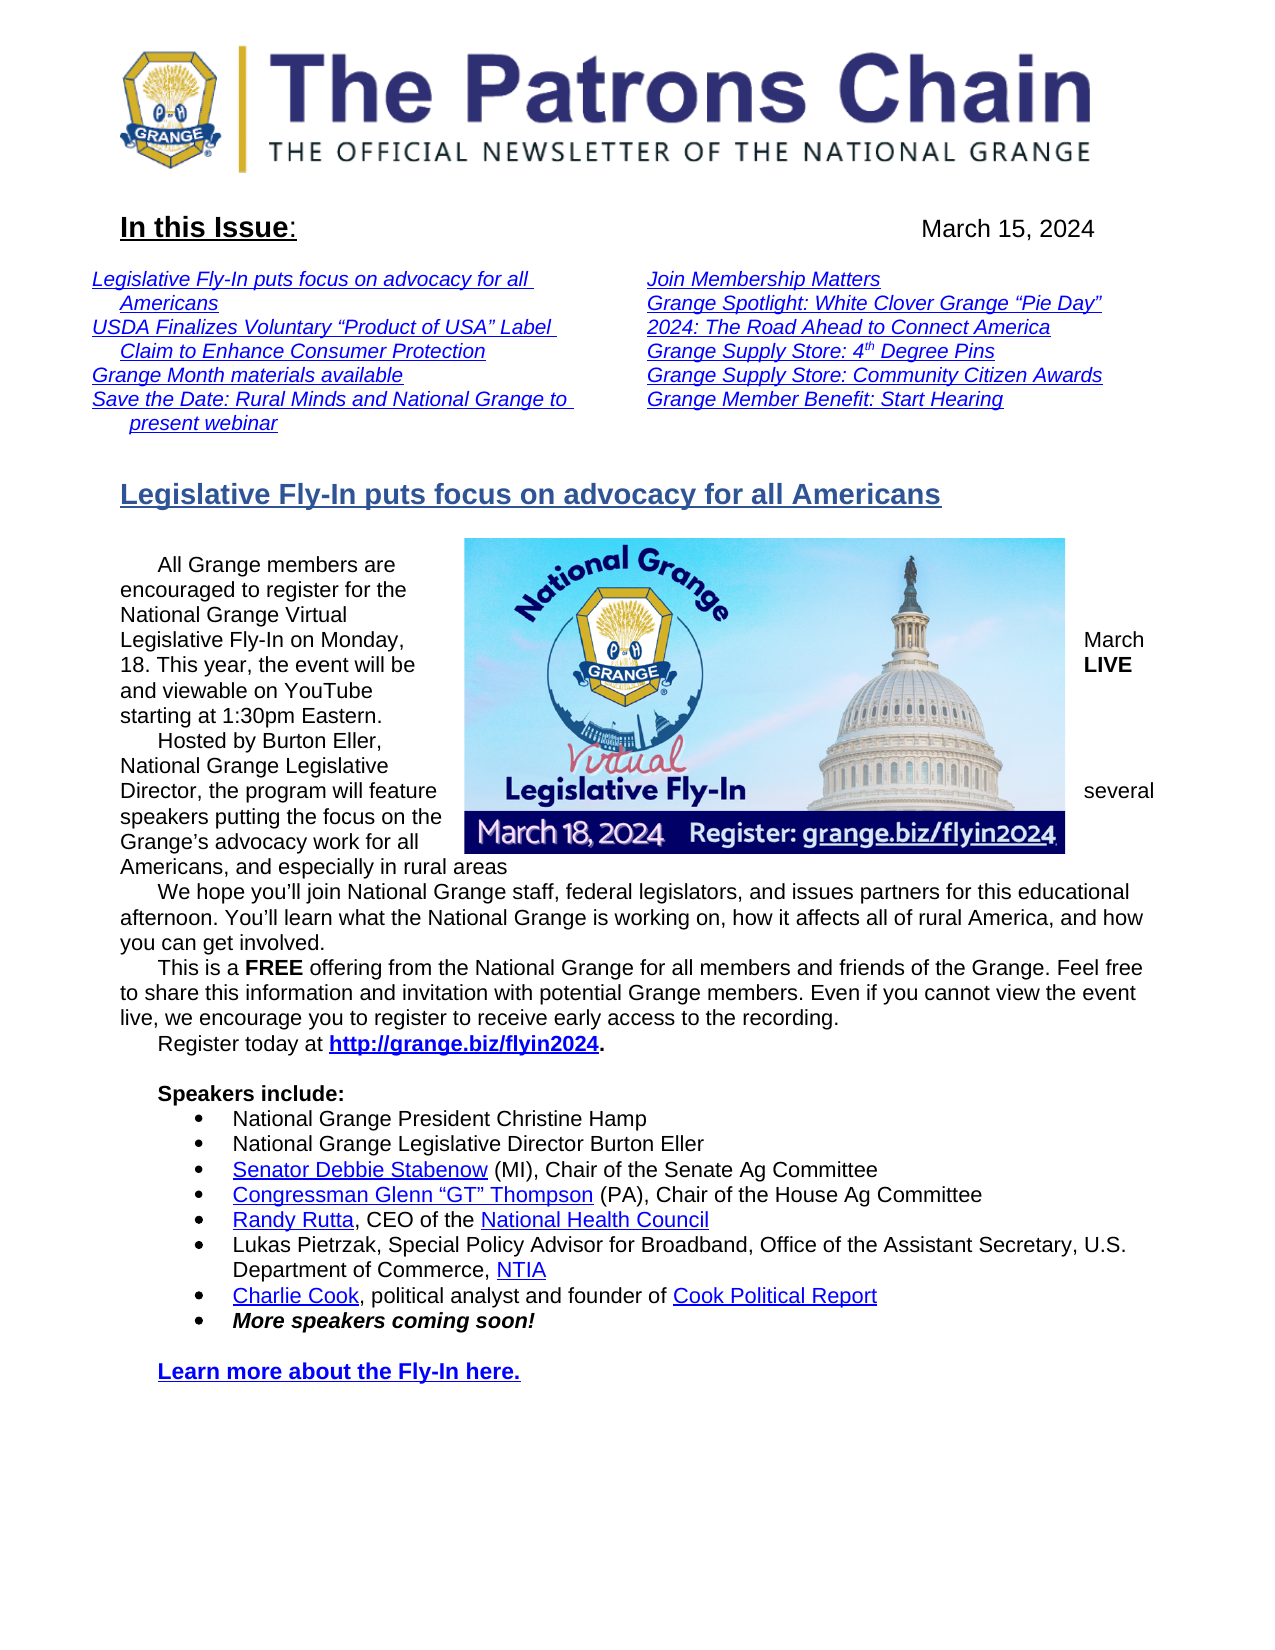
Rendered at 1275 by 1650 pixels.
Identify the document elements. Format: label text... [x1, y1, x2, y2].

text Learn more about the Fly-In here. [120, 1358, 1155, 1384]
text USDA Finalizes Voluntary “Product of USA” Label Claim to Enhance Consumer Protection [92, 315, 606, 363]
text Grange Spotlight: White Clover Grange “Pie Day” [647, 291, 1161, 315]
text Grange Supply Store: 4th Degree Pins [647, 339, 1161, 363]
text Grange Member Benefit: Start Hearing [647, 387, 1161, 411]
text Register today at http://grange.biz/flyin2024. [120, 1030, 1155, 1056]
list Randy Rutta, CEO of the National Health Council [195, 1207, 1155, 1232]
list National Grange Legislative Director Burton Eller [195, 1131, 1155, 1156]
text We hope you’ll join National Grange staff, federal legislators, and issues partners for this educational afternoon. You’ll learn what the National Grange is working on, how it affects all of rural America, and how you can get involved. [120, 879, 1155, 955]
list Charlie Cook, political analyst and founder of Cook Political Report [195, 1282, 1155, 1308]
text 2024: The Road Ahead to Connect America [647, 315, 1161, 339]
picture [120, 41, 1096, 181]
text Grange Month materials available [92, 363, 606, 387]
text Join Membership Matters [647, 267, 1161, 291]
picture [464, 538, 1066, 854]
text Grange Supply Store: Community Citizen Awards [647, 363, 1161, 387]
text Speakers include: [120, 1081, 1155, 1106]
text Legislative Fly-In puts focus on advocacy for all Americans [92, 267, 606, 315]
text Hosted by Burton Eller, National Grange Legislative Director, the program will feature several speakers putting the focus on the Grange’s advocacy work for all Americans, and especially in rural areas [120, 728, 1155, 879]
text All Grange members are encouraged to register for the National Grange Virtual Legislative Fly-In on Monday, March 18. This year, the event will be LIVE and viewable on YouTube starting at 1:30pm Eastern. [120, 551, 464, 728]
list More speakers coming soon! [195, 1308, 1155, 1333]
list National Grange President Christine Hamp [195, 1106, 1155, 1131]
subtitle Legislative Fly-In puts focus on advocacy for all Americans [120, 477, 1155, 510]
text In this Issue: March 15, 2024 [120, 210, 1155, 243]
text All Grange members are encouraged to register for the National Grange Virtual Legislative Fly-In on Monday, March 18. This year, the event will be LIVE and viewable on YouTube starting at 1:30pm Eastern. [1066, 551, 1155, 728]
text This is a FREE offering from the National Grange for all members and friends of the Grange. Feel free to share this information and invitation with potential Grange members. Even if you cannot view the event live, we encourage you to register to receive early access to the recording. [120, 955, 1155, 1030]
list Senator Debbie Stabenow (MI), Chair of the Senate Ag Committee [195, 1156, 1155, 1182]
list Lukas Pietrzak, Special Policy Advisor for Broadband, Office of the Assistant Secretary, U.S. Department of Commerce, NTIA [195, 1232, 1155, 1282]
list Congressman Glenn “GT” Thompson (PA), Chair of the House Ag Committee [195, 1182, 1155, 1207]
text Save the Date: Rural Minds and National Grange to present webinar [92, 387, 606, 435]
